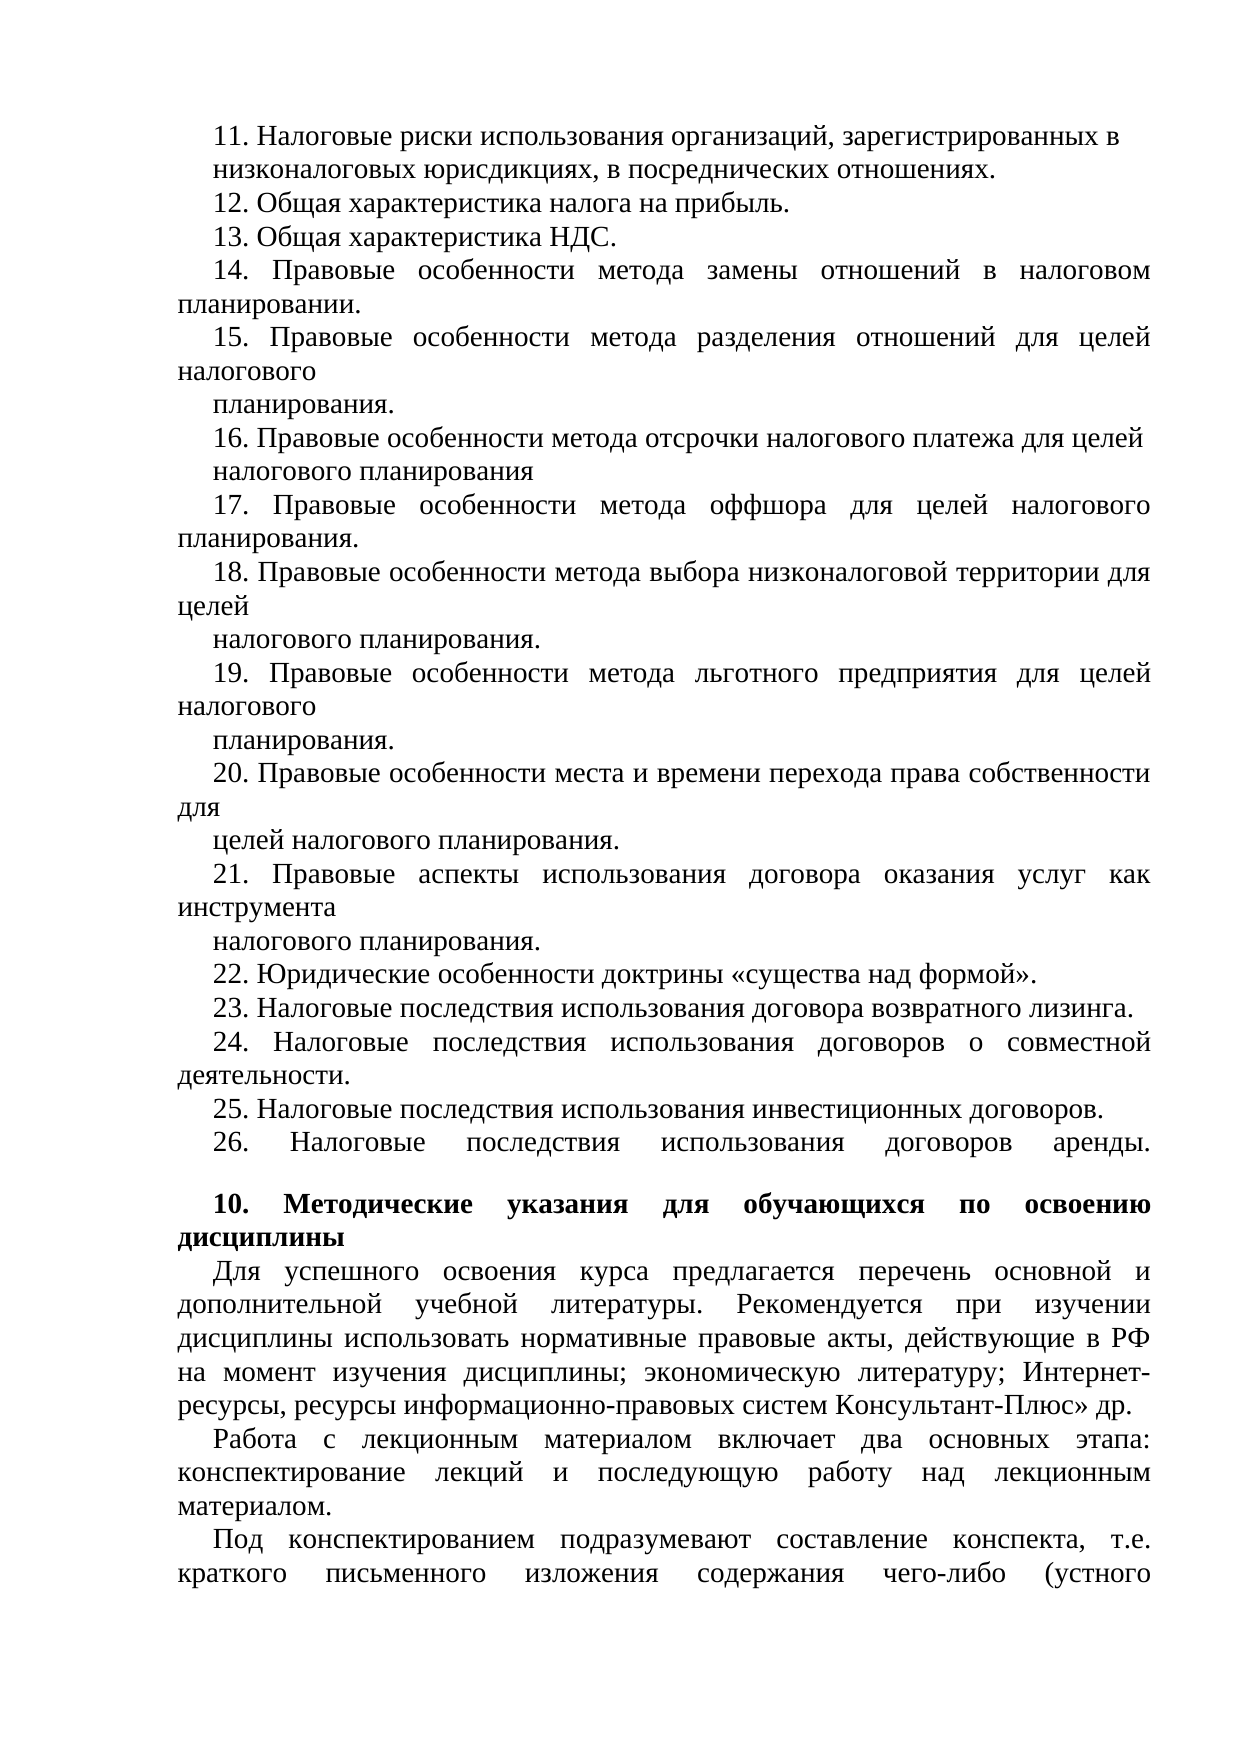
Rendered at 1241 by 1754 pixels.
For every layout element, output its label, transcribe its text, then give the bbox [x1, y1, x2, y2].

text целей налогового планирования. [177, 822, 1152, 856]
text планирования. [177, 722, 1152, 755]
text 22. Юридические особенности доктрины «существа над формой». [177, 957, 1152, 990]
text 15. Правовые особенности метода разделения отношений для целей налогового [177, 319, 1152, 386]
text 16. Правовые особенности метода отсрочки налогового платежа для целей [177, 420, 1152, 453]
text 12. Общая характеристика налога на прибыль. [177, 185, 1152, 219]
text 20. Правовые особенности места и времени перехода права собственности для [177, 755, 1152, 822]
text 23. Налоговые последствия использования договора возвратного лизинга. [177, 990, 1152, 1024]
text Для успешного освоения курса предлагается перечень основной и дополнительной учебной литературы. Рекомендуется при изучении дисциплины использовать нормативные правовые акты, действующие в РФ на момент изучения дисциплины; экономическую литературу; Интернет-ресурсы, ресурсы информационно-правовых систем Консультант-Плюс» др. [177, 1253, 1152, 1421]
text 26. Налоговые последствия использования договоров аренды. [177, 1124, 1152, 1186]
text 17. Правовые особенности метода оффшора для целей налогового планирования. [177, 487, 1152, 554]
text налогового планирования. [177, 621, 1152, 655]
text налогового планирования [177, 453, 1152, 487]
text 11. Налоговые риски использования организаций, зарегистрированных в [177, 118, 1152, 152]
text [177, 1521, 1152, 1588]
text 18. Правовые особенности метода выбора низконалоговой территории для целей [177, 554, 1152, 621]
text 19. Правовые особенности метода льготного предприятия для целей налогового [177, 655, 1152, 722]
text 13. Общая характеристика НДС. [177, 219, 1152, 252]
text 24. Налоговые последствия использования договоров о совместной деятельности. [177, 1024, 1152, 1091]
text Работа с лекционным материалом включает два основных этапа: конспектирование лекций и последующую работу над лекционным материалом. [177, 1421, 1152, 1521]
text 14. Правовые особенности метода замены отношений в налоговом планировании. [177, 252, 1152, 319]
text 25. Налоговые последствия использования инвестиционных договоров. [177, 1091, 1152, 1124]
text планирования. [177, 386, 1152, 420]
text 10. Методические указания для обучающихся по освоению дисциплины [177, 1186, 1152, 1253]
text 21. Правовые аспекты использования договора оказания услуг как инструмента [177, 856, 1152, 923]
text низконалоговых юрисдикциях, в посреднических отношениях. [177, 152, 1152, 185]
text налогового планирования. [177, 923, 1152, 957]
